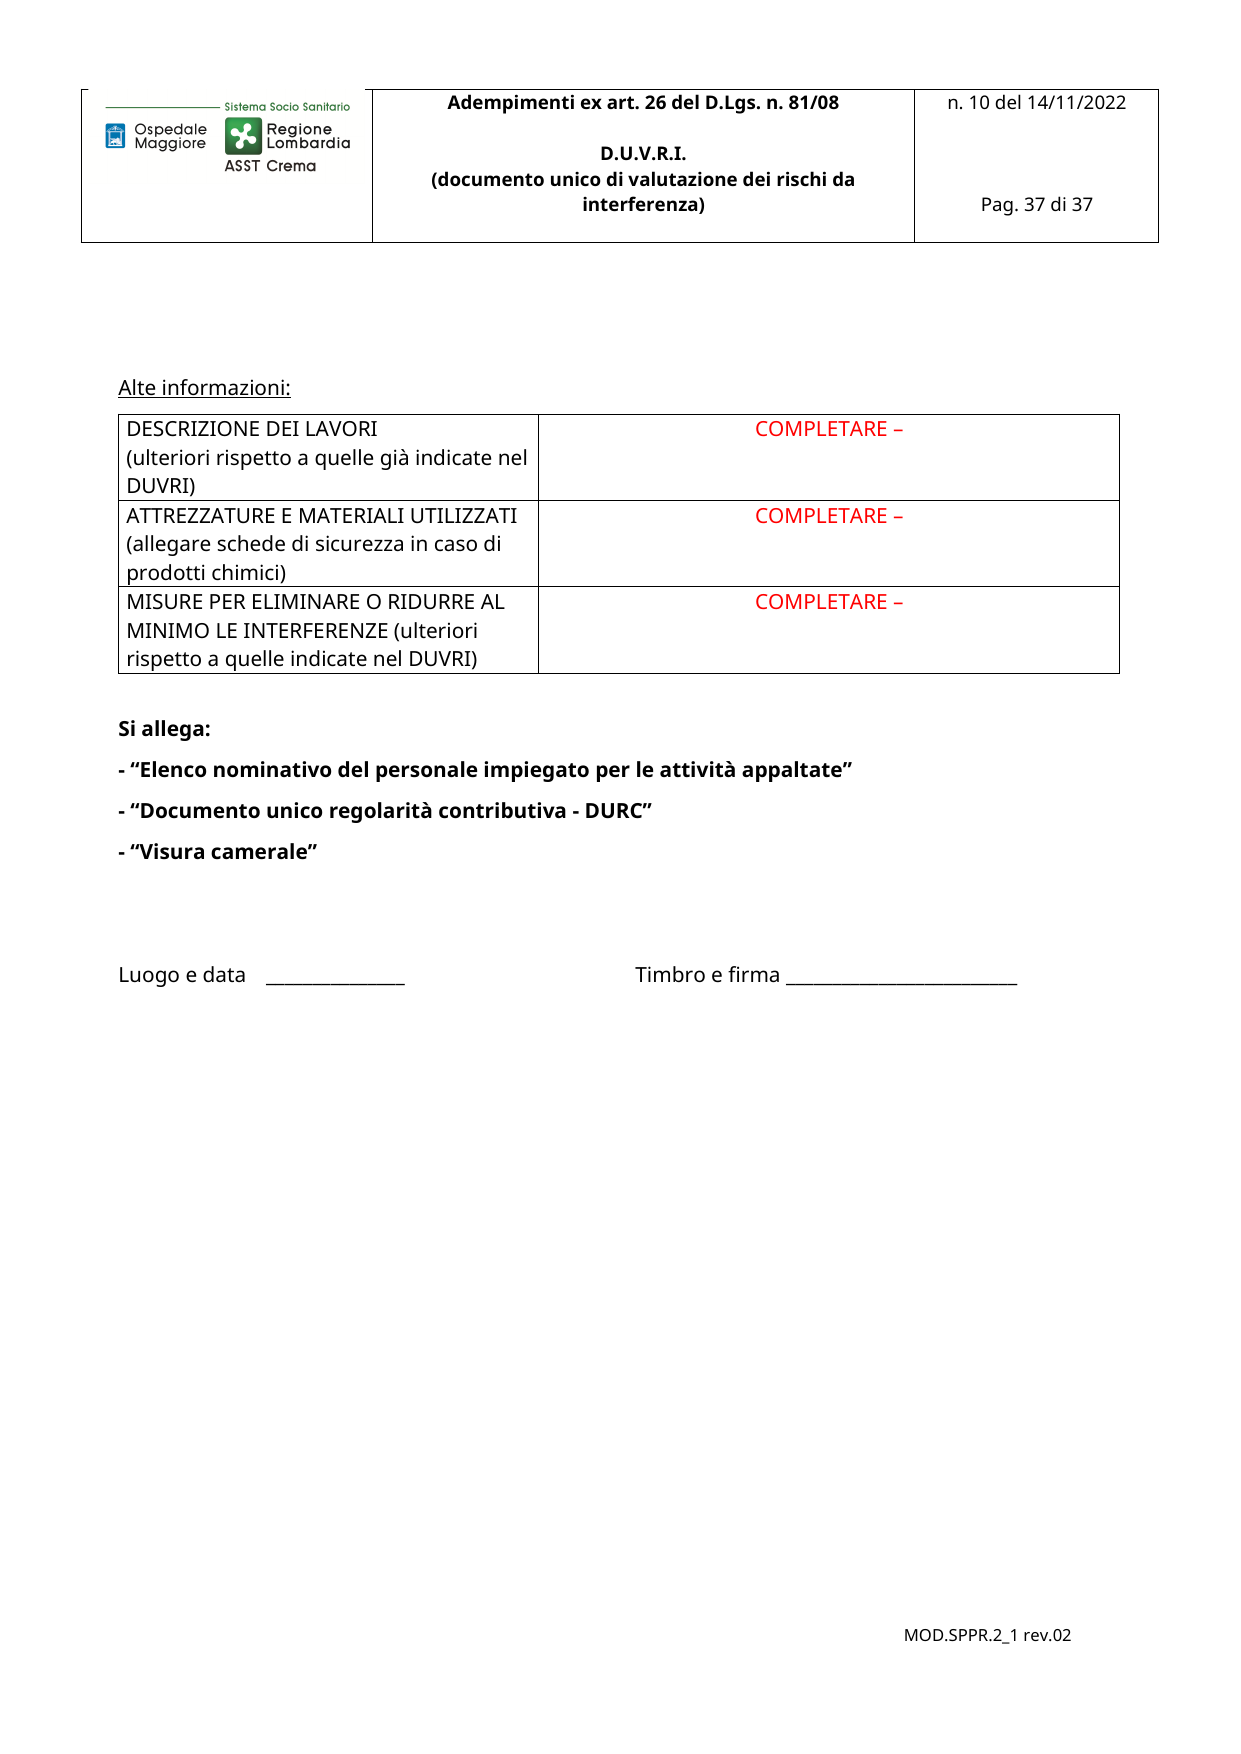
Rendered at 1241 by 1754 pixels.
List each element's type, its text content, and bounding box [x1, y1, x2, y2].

text - “Elenco nominativo del personale impiegato per le attività appaltate” [118, 756, 1063, 784]
table_cell ATTREZZATURE E MATERIALI UTILIZZATI (allegare schede di sicurezza in caso di prodotti chimici) [119, 501, 538, 586]
table_header COMPLETARE – [539, 415, 1119, 500]
picture [88, 89, 365, 184]
text Luogo e data _______________ Timbro e firma _________________________ [118, 960, 1122, 989]
table_cell MISURE PER ELIMINARE O RIDURRE AL MINIMO LE INTERFERENZE (ulteriori rispetto a quelle indicate nel DUVRI) [119, 587, 538, 673]
text - “Visura camerale” [118, 837, 1063, 866]
text Si allega: [118, 714, 1063, 743]
table_header DESCRIZIONE DEI LAVORI (ulteriori rispetto a quelle già indicate nel DUVRI) [119, 415, 538, 500]
table_cell COMPLETARE – [539, 501, 1119, 586]
text - “Documento unico regolarità contributiva - DURC” [118, 796, 1063, 825]
table_cell COMPLETARE – [539, 587, 1119, 673]
text Alte informazioni: [118, 373, 1063, 401]
